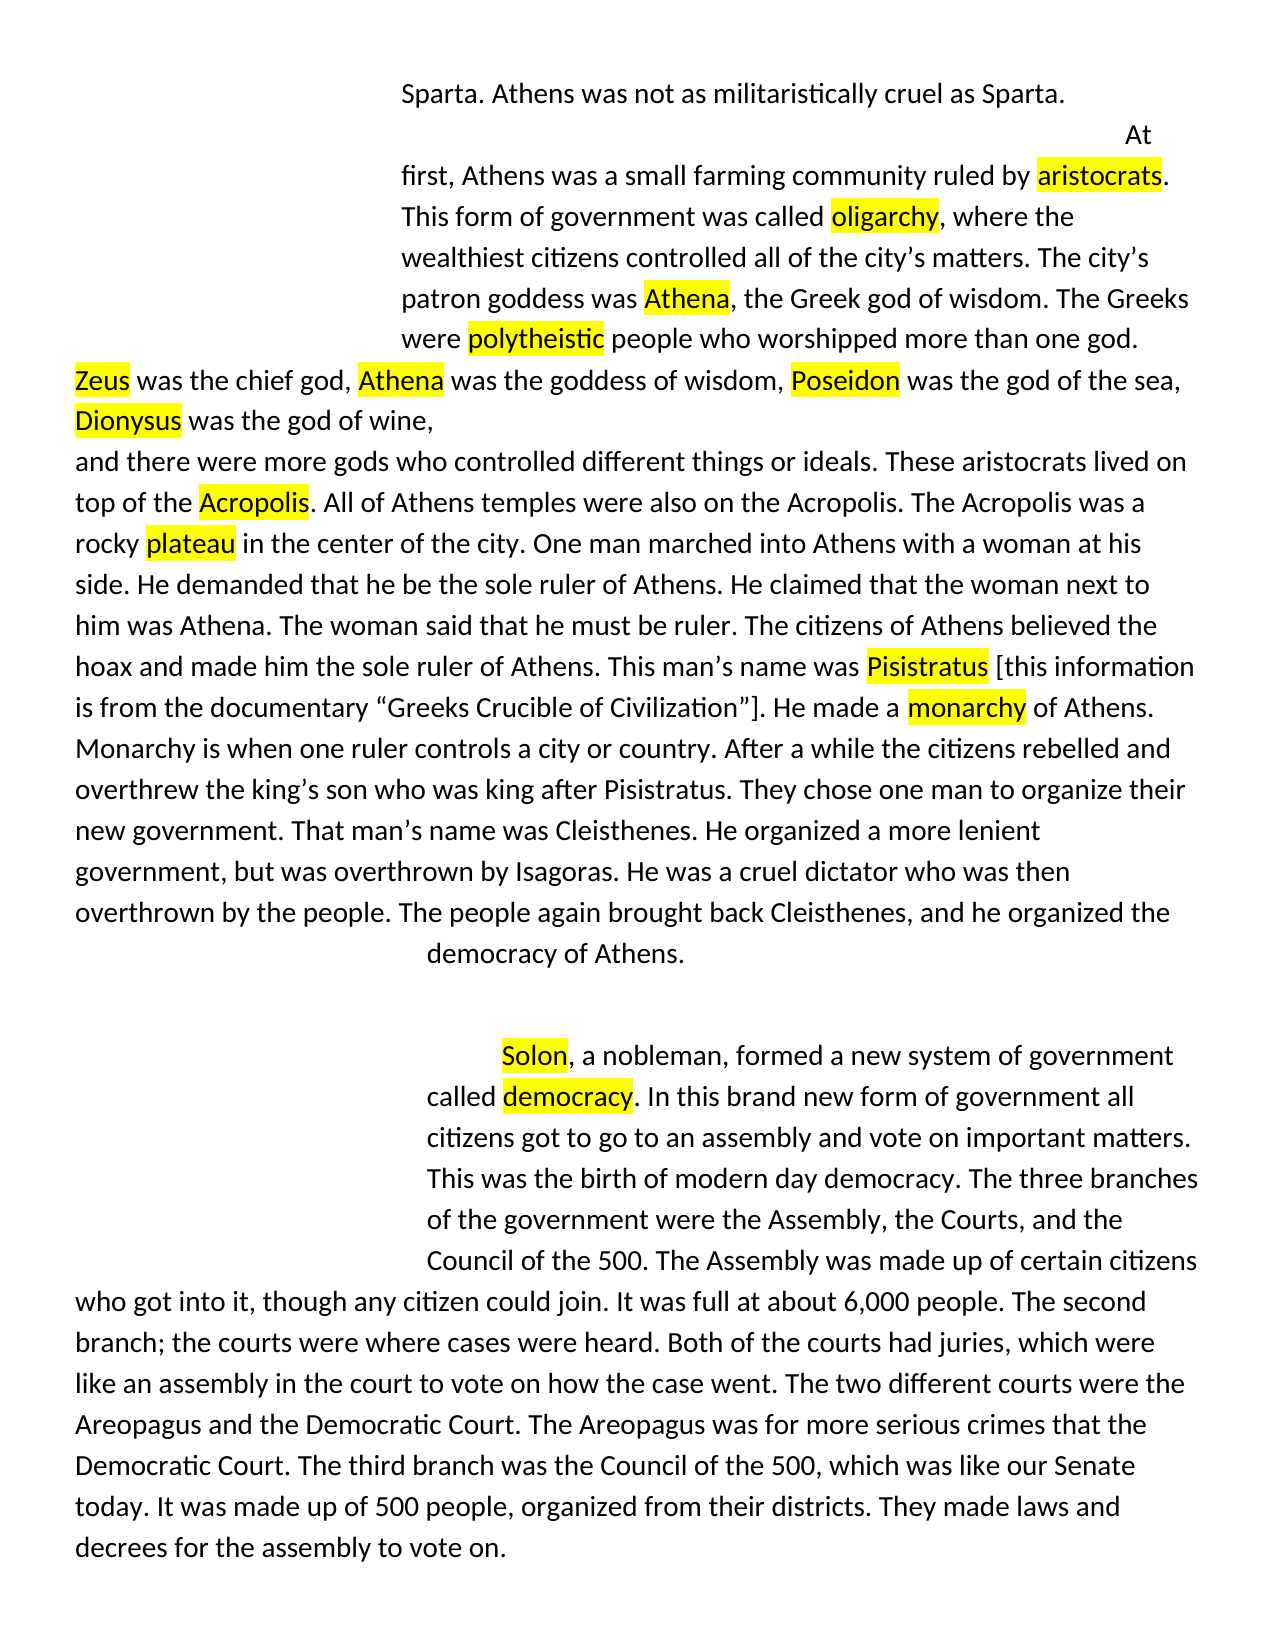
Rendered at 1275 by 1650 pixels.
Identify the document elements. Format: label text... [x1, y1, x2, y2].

text Solon, a nobleman, formed a new system of government called democracy. In this brand new form of government all citizens got to go to an assembly and vote on important matters. This was the birth of modern day democracy. The three branches of the government were the Assembly, the Courts, and the Council of the 500. The Assembly was made up of certain citizens who got into it, though any citizen could join. It was full at about 6,000 people. The second branch; the courts were where cases were heard. Both of the courts had juries, which were like an assembly in the court to vote on how the case went. The two different courts were the Areopagus and the Democratic Court. The Areopagus was for more serious crimes that the Democratic Court. The third branch was the Council of the 500, which was like our Senate today. It was made up of 500 people, organized from their districts. They made laws and decrees for the assembly to vote on. [75, 1037, 1200, 1564]
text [75, 75, 1200, 1011]
